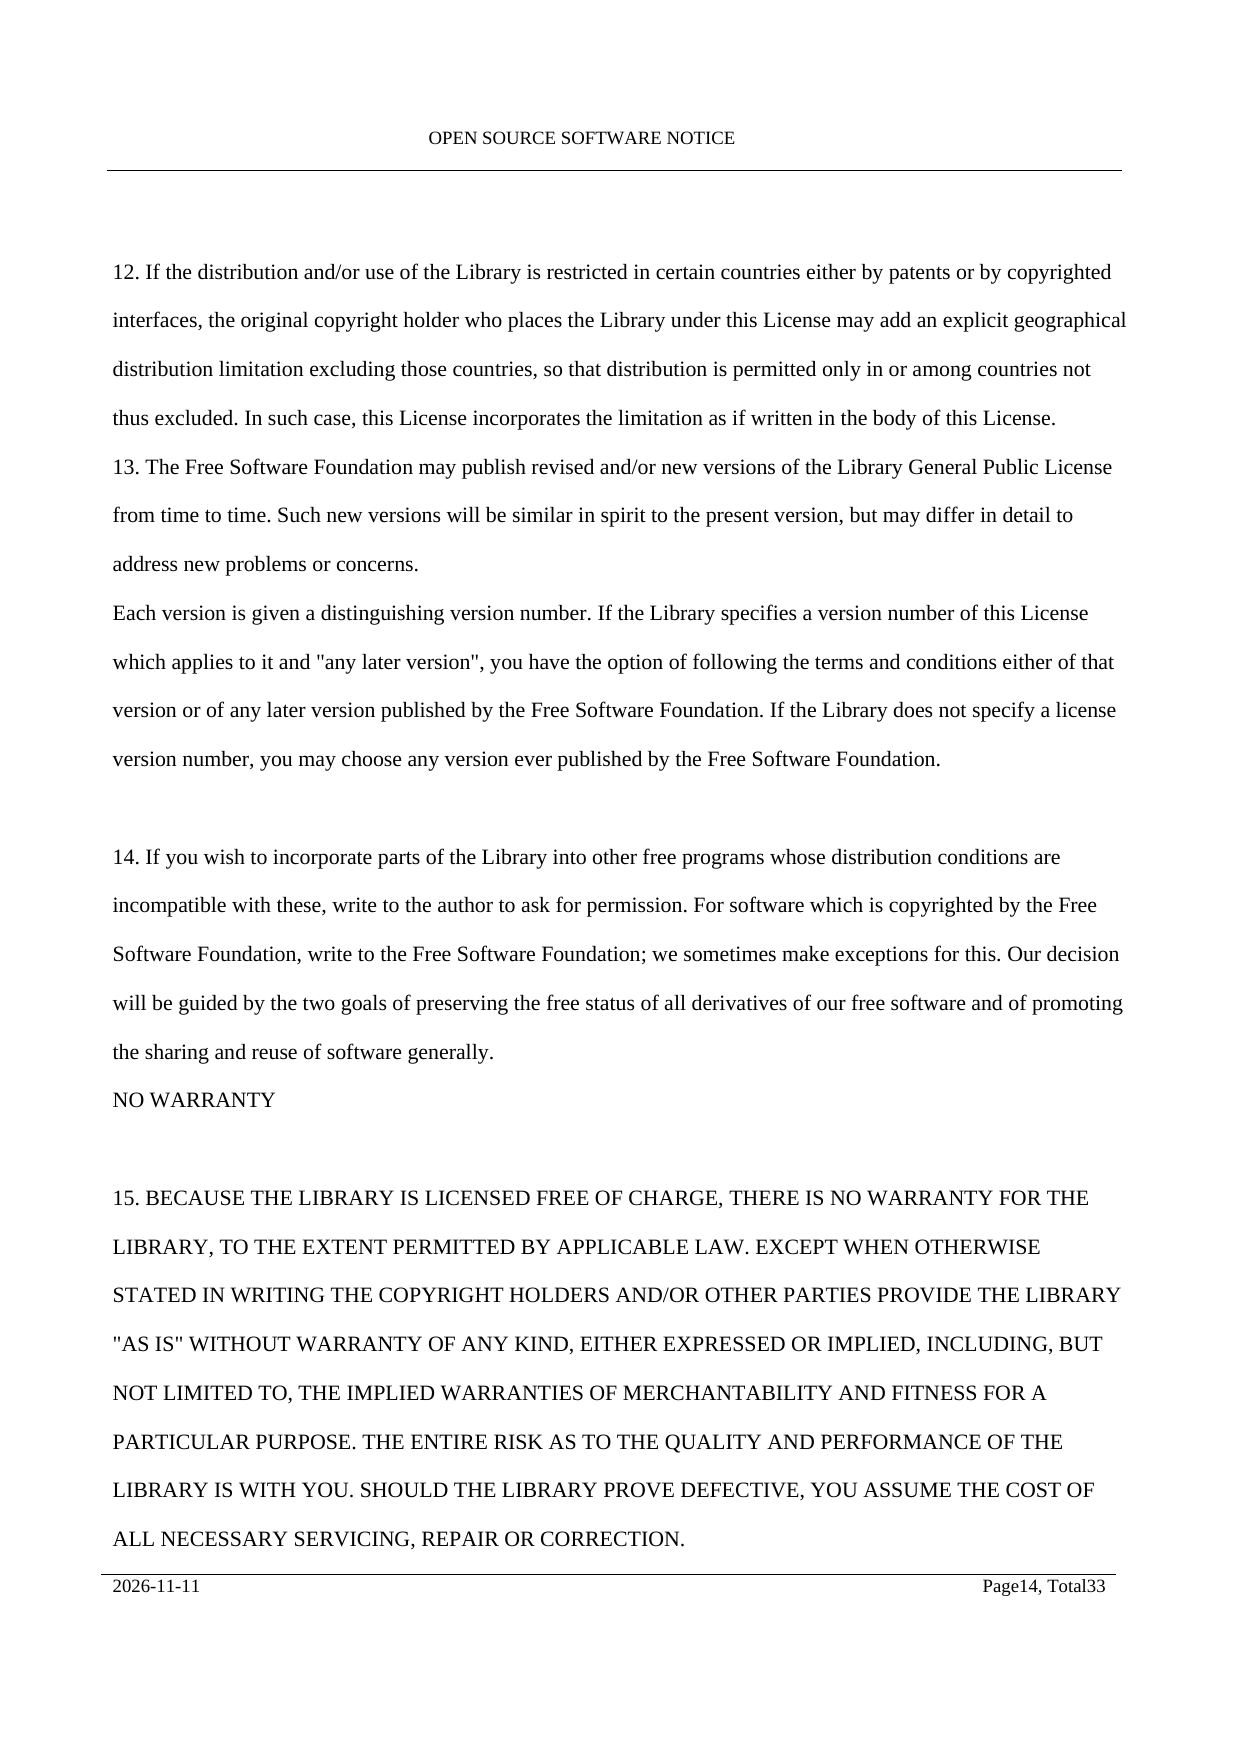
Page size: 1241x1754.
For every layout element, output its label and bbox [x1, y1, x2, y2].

text [112, 206, 1128, 1555]
